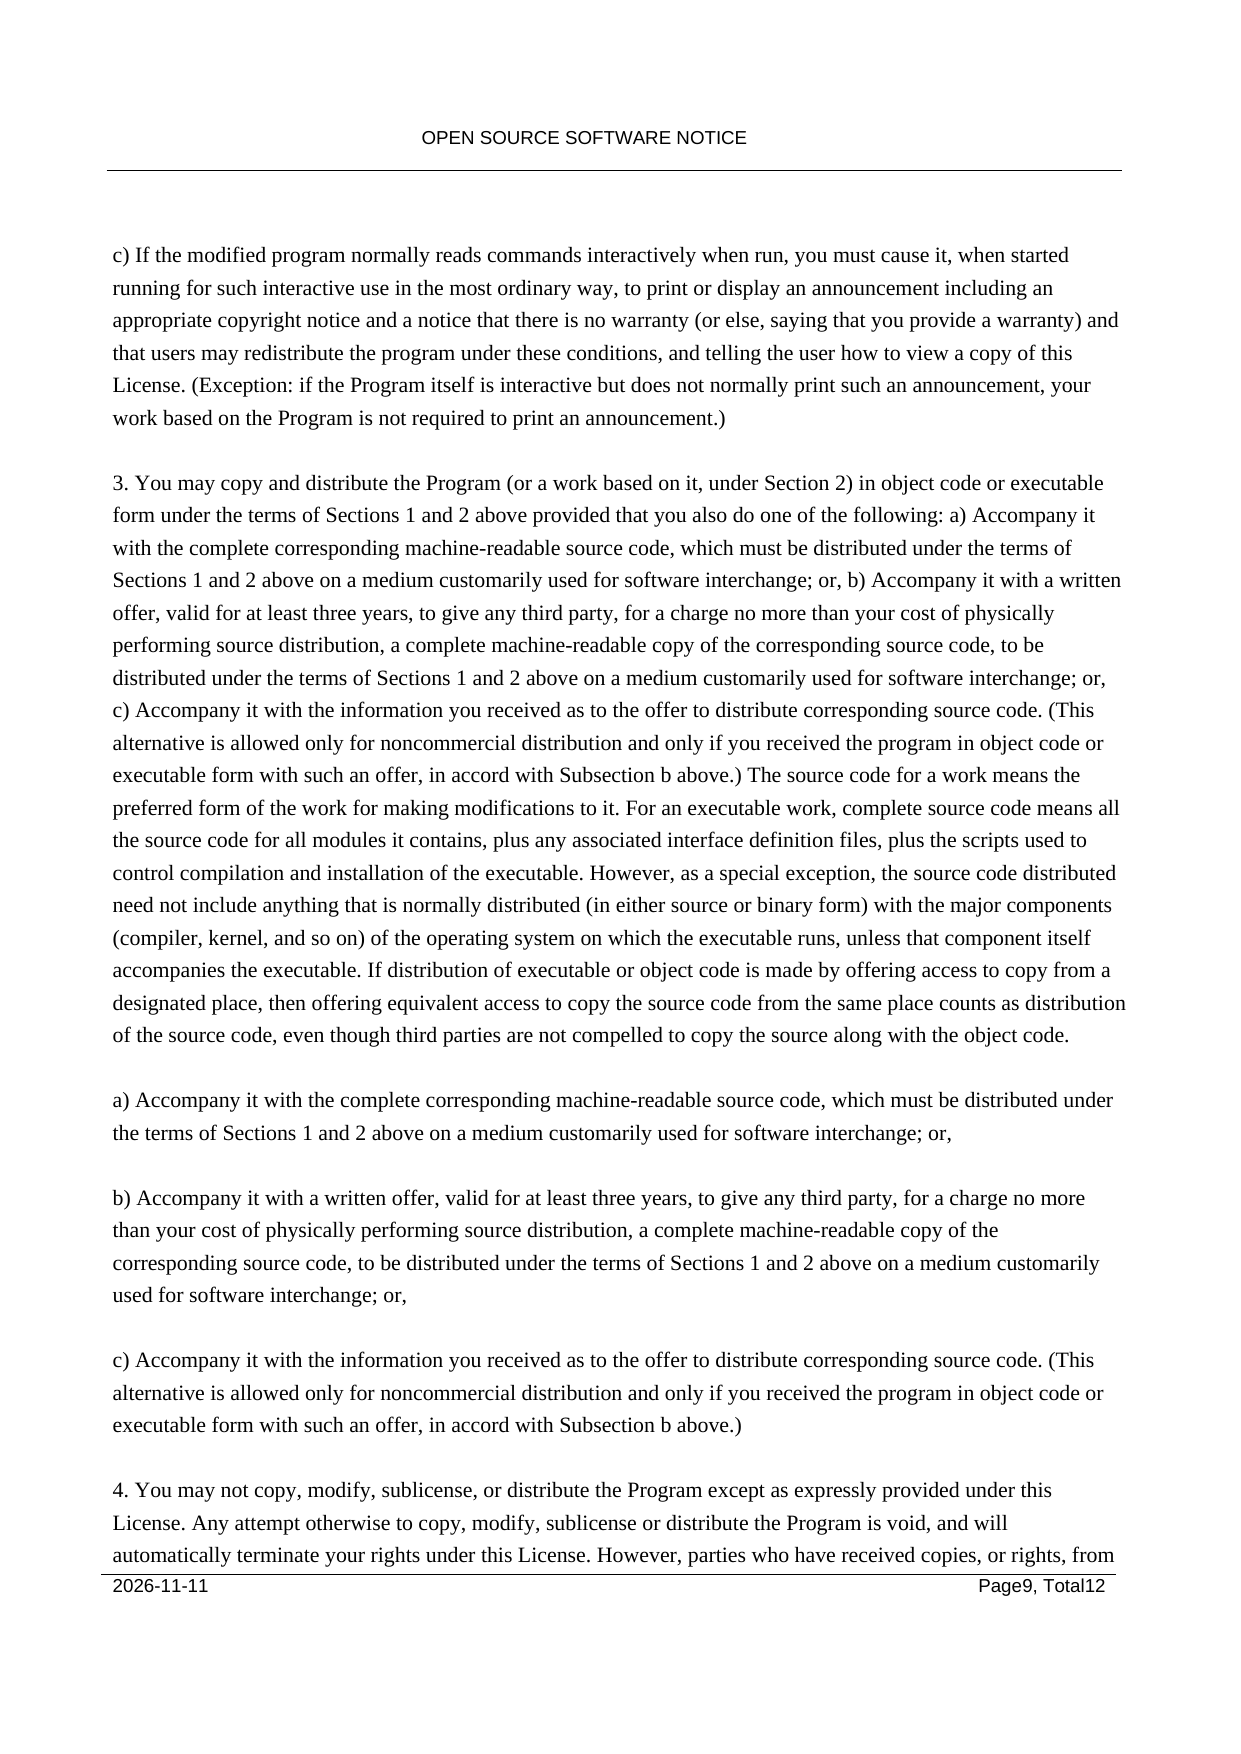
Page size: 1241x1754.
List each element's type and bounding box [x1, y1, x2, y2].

text [112, 206, 1128, 1571]
